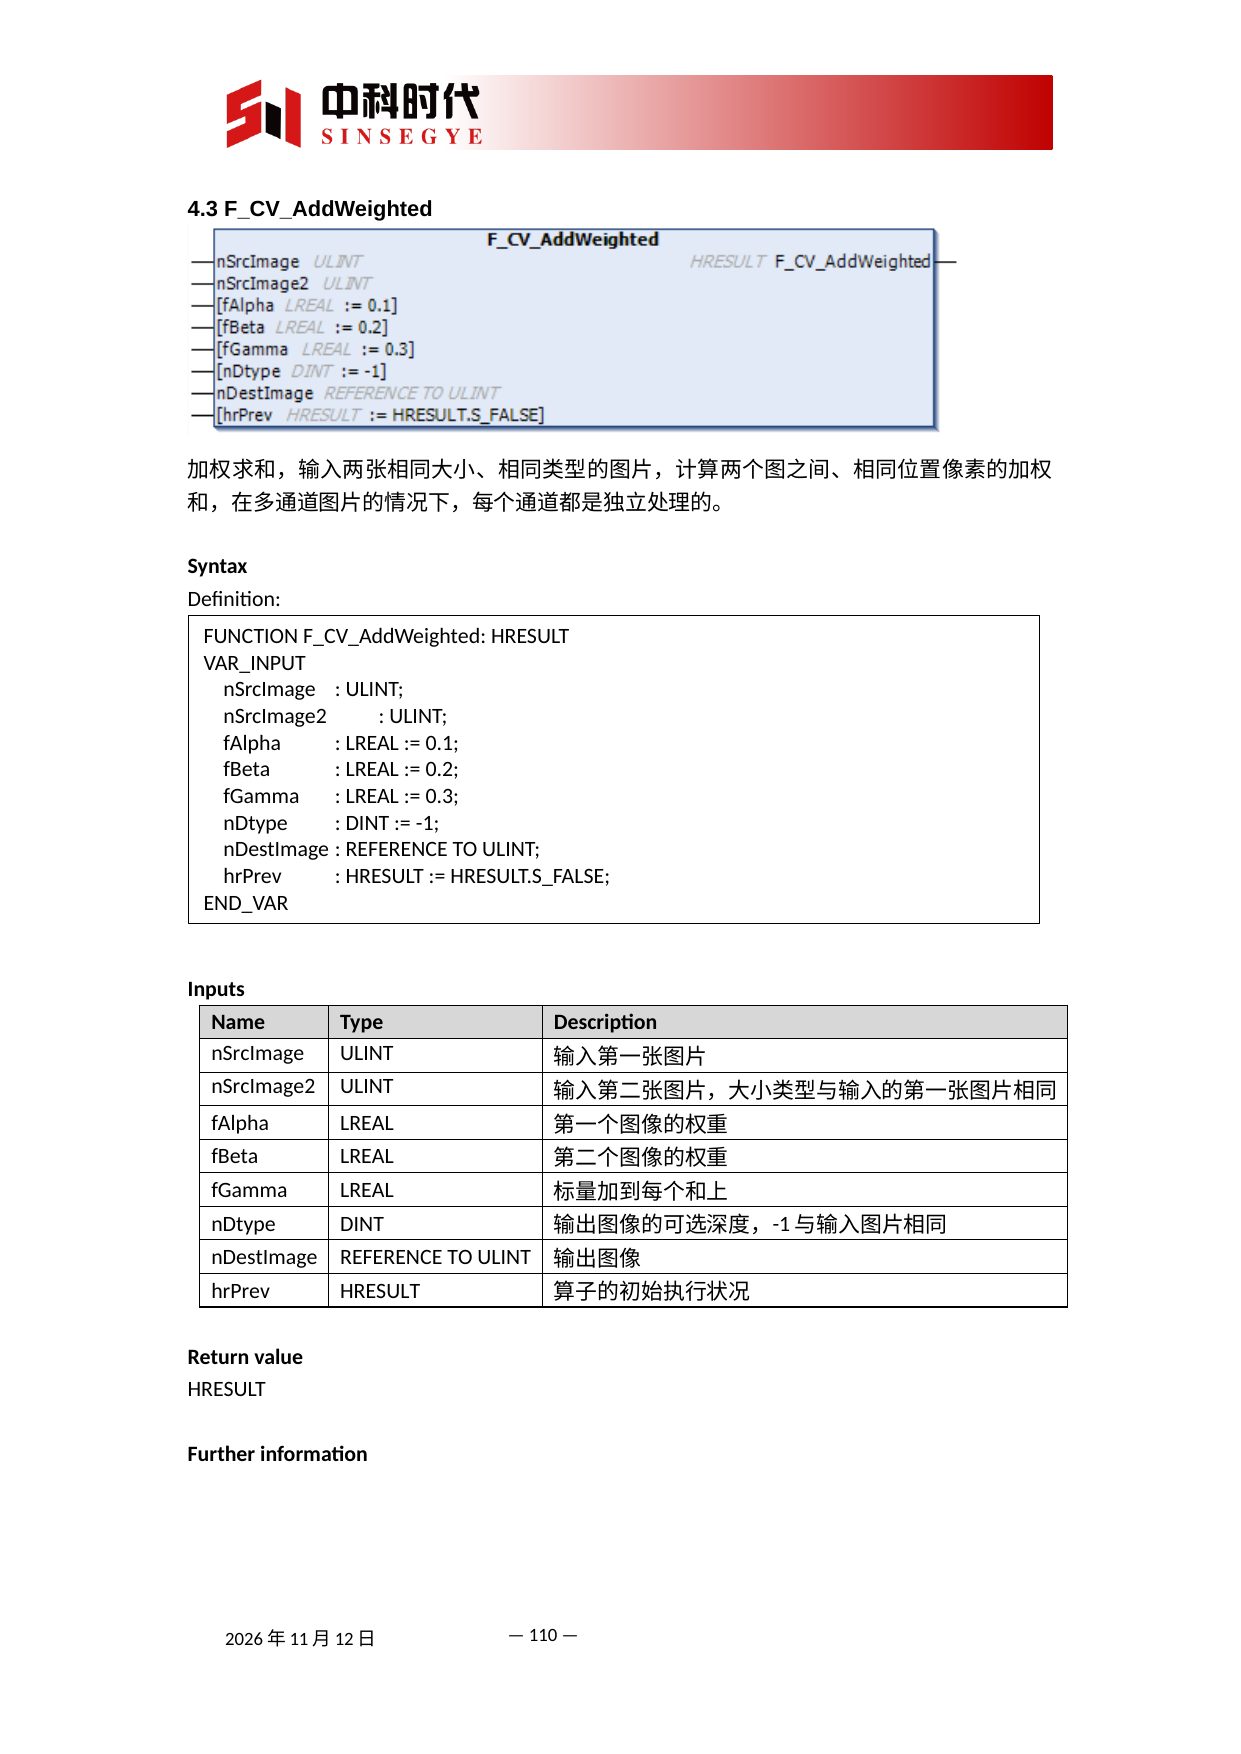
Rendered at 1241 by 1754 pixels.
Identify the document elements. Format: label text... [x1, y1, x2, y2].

picture [225, 78, 483, 150]
subtitle F_CV_AddWeighted [187, 192, 1053, 224]
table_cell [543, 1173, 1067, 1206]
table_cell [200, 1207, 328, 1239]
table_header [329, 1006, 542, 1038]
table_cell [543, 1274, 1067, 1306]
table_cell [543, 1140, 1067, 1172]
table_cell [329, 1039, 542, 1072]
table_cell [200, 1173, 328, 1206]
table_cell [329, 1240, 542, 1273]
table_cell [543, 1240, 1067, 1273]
text Definition: [187, 582, 1053, 614]
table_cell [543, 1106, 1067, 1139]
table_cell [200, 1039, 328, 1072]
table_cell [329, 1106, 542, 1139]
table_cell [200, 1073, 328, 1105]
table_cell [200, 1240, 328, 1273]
text Syntax [187, 549, 1053, 582]
picture [187, 224, 963, 437]
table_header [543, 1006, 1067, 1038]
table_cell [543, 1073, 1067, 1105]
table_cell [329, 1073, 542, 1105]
text Inputs [187, 972, 1053, 1004]
text HRESULT [187, 1372, 1053, 1405]
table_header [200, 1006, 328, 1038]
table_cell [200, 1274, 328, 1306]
text 加权求和，输入两张相同大小、相同类型的图片，计算两个图之间、相同位置像素的加权和，在多通道图片的情况下，每个通道都是独立处理的。 [187, 452, 1053, 517]
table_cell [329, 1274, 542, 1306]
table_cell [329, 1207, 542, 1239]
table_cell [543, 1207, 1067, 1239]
text Return value [187, 1340, 1053, 1372]
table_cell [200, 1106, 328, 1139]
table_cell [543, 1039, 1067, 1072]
text Further information [187, 1437, 1053, 1470]
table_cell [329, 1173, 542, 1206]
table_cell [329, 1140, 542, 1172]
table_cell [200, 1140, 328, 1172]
